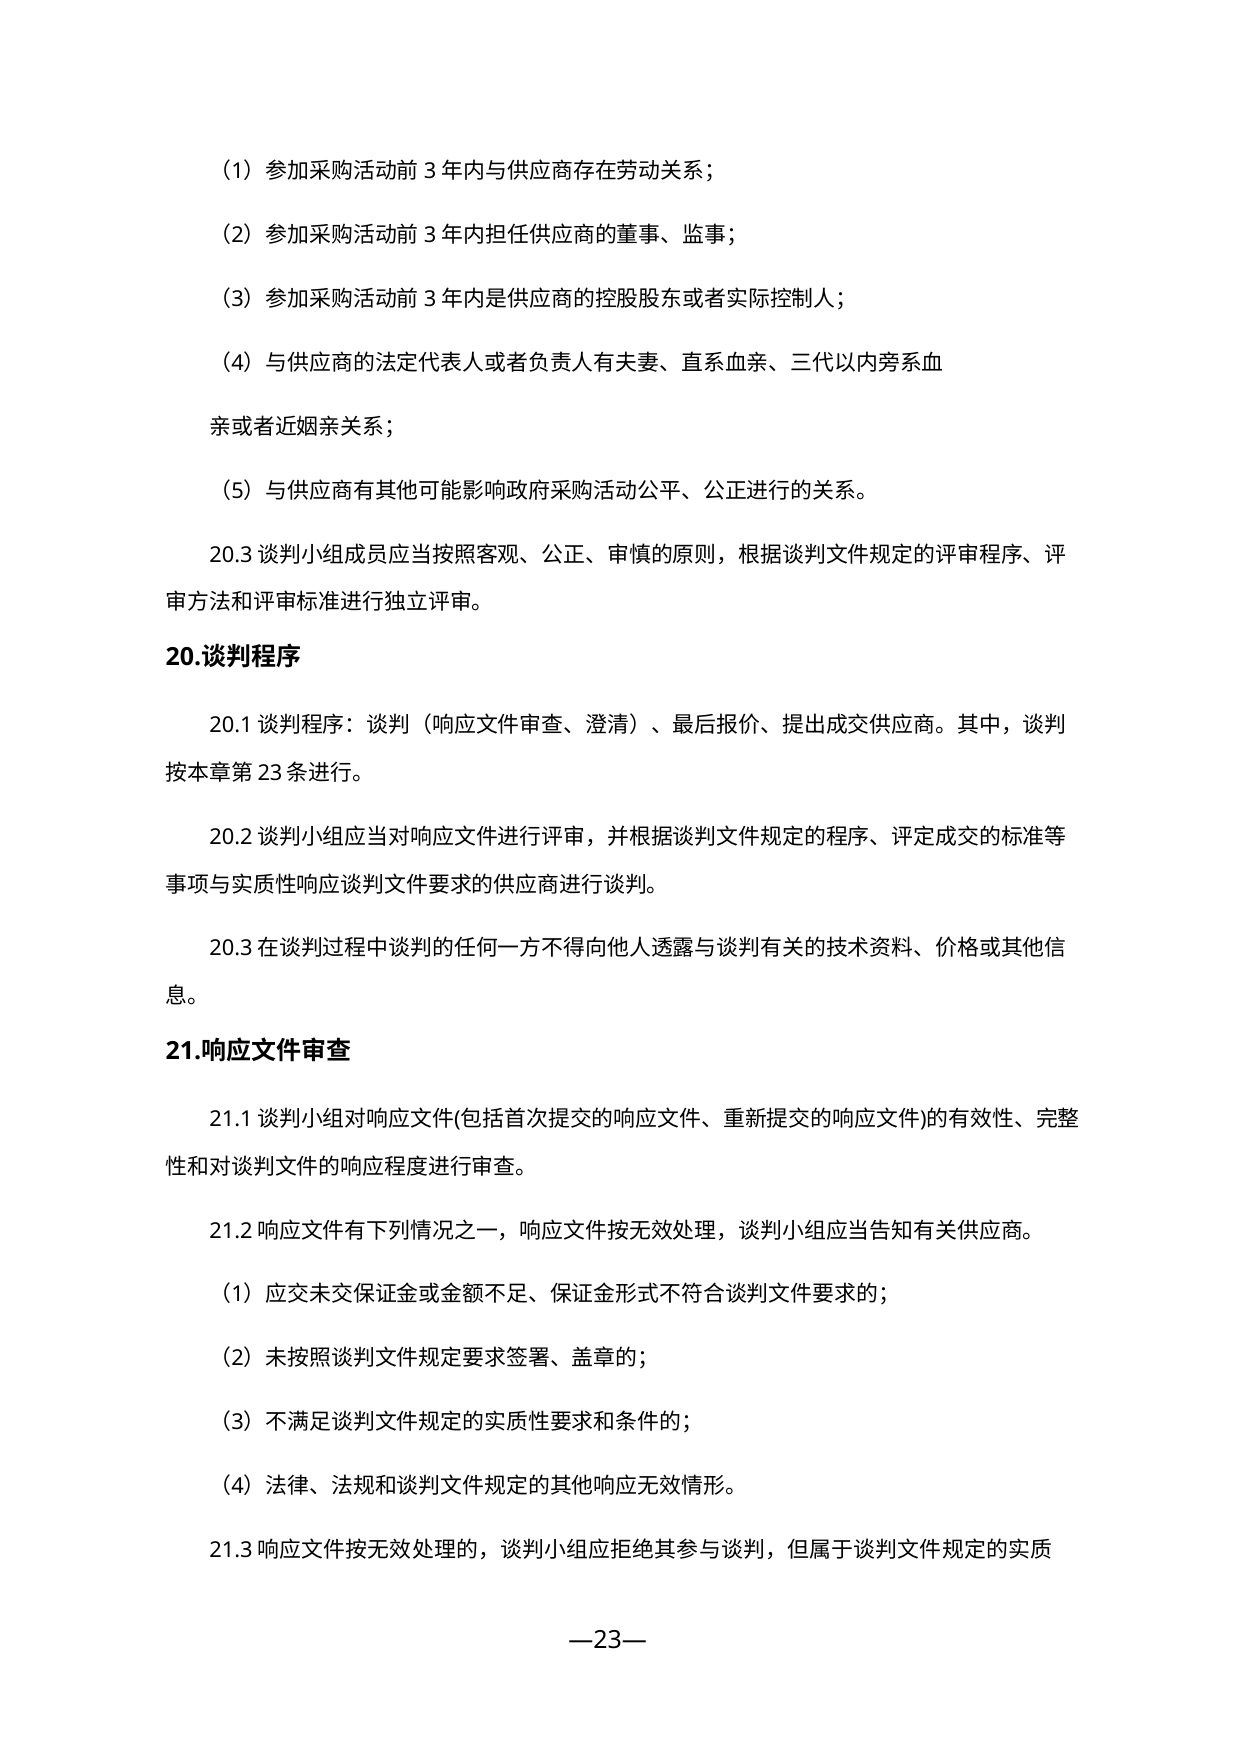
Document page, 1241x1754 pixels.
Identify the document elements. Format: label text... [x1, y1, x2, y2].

text 21.1谈判小组对响应文件(包括首次提交的响应文件、重新提交的响应文件)的有效性、完整性和对谈判文件的响应程度进行审查。 [165, 1101, 1087, 1181]
text （1）应交未交保证金或金额不足、保证金形式不符合谈判文件要求的； [165, 1276, 1087, 1308]
text （1）参加采购活动前 3 年内与供应商存在劳动关系； [165, 153, 1087, 185]
text （3）参加采购活动前 3 年内是供应商的控股股东或者实际控制人； [165, 281, 1087, 313]
text 20.3在谈判过程中谈判的任何一方不得向他人透露与谈判有关的技术资料、价格或其他信息。 [165, 930, 1087, 1009]
text （2）未按照谈判文件规定要求签署、盖章的； [165, 1340, 1055, 1372]
text （2）参加采购活动前 3 年内担任供应商的董事、监事； [165, 217, 1087, 249]
text （3）不满足谈判文件规定的实质性要求和条件的； [165, 1404, 1055, 1436]
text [165, 1532, 1055, 1564]
text 亲或者近姻亲关系； [165, 409, 1087, 441]
text （4）与供应商的法定代表人或者负责人有夫妻、直系血亲、三代以内旁系血 [165, 345, 1087, 377]
subtitle 21.响应文件审查 [165, 1031, 1087, 1067]
text 20.1谈判程序：谈判（响应文件审查、澄清）、最后报价、提出成交供应商。其中，谈判按本章第23条进行。 [165, 707, 1087, 787]
text 21.2响应文件有下列情况之一，响应文件按无效处理，谈判小组应当告知有关供应商。 [165, 1213, 1087, 1244]
text （4）法律、法规和谈判文件规定的其他响应无效情形。 [165, 1468, 1055, 1500]
text （5）与供应商有其他可能影响政府采购活动公平、公正进行的关系。 [165, 473, 1087, 504]
text 20.3谈判小组成员应当按照客观、公正、审慎的原则，根据谈判文件规定的评审程序、评审方法和评审标准进行独立评审。 [165, 537, 1087, 616]
text 20.2谈判小组应当对响应文件进行评审，并根据谈判文件规定的程序、评定成交的标准等事项与实质性响应谈判文件要求的供应商进行谈判。 [165, 819, 1087, 898]
subtitle 20.谈判程序 [165, 637, 1087, 673]
